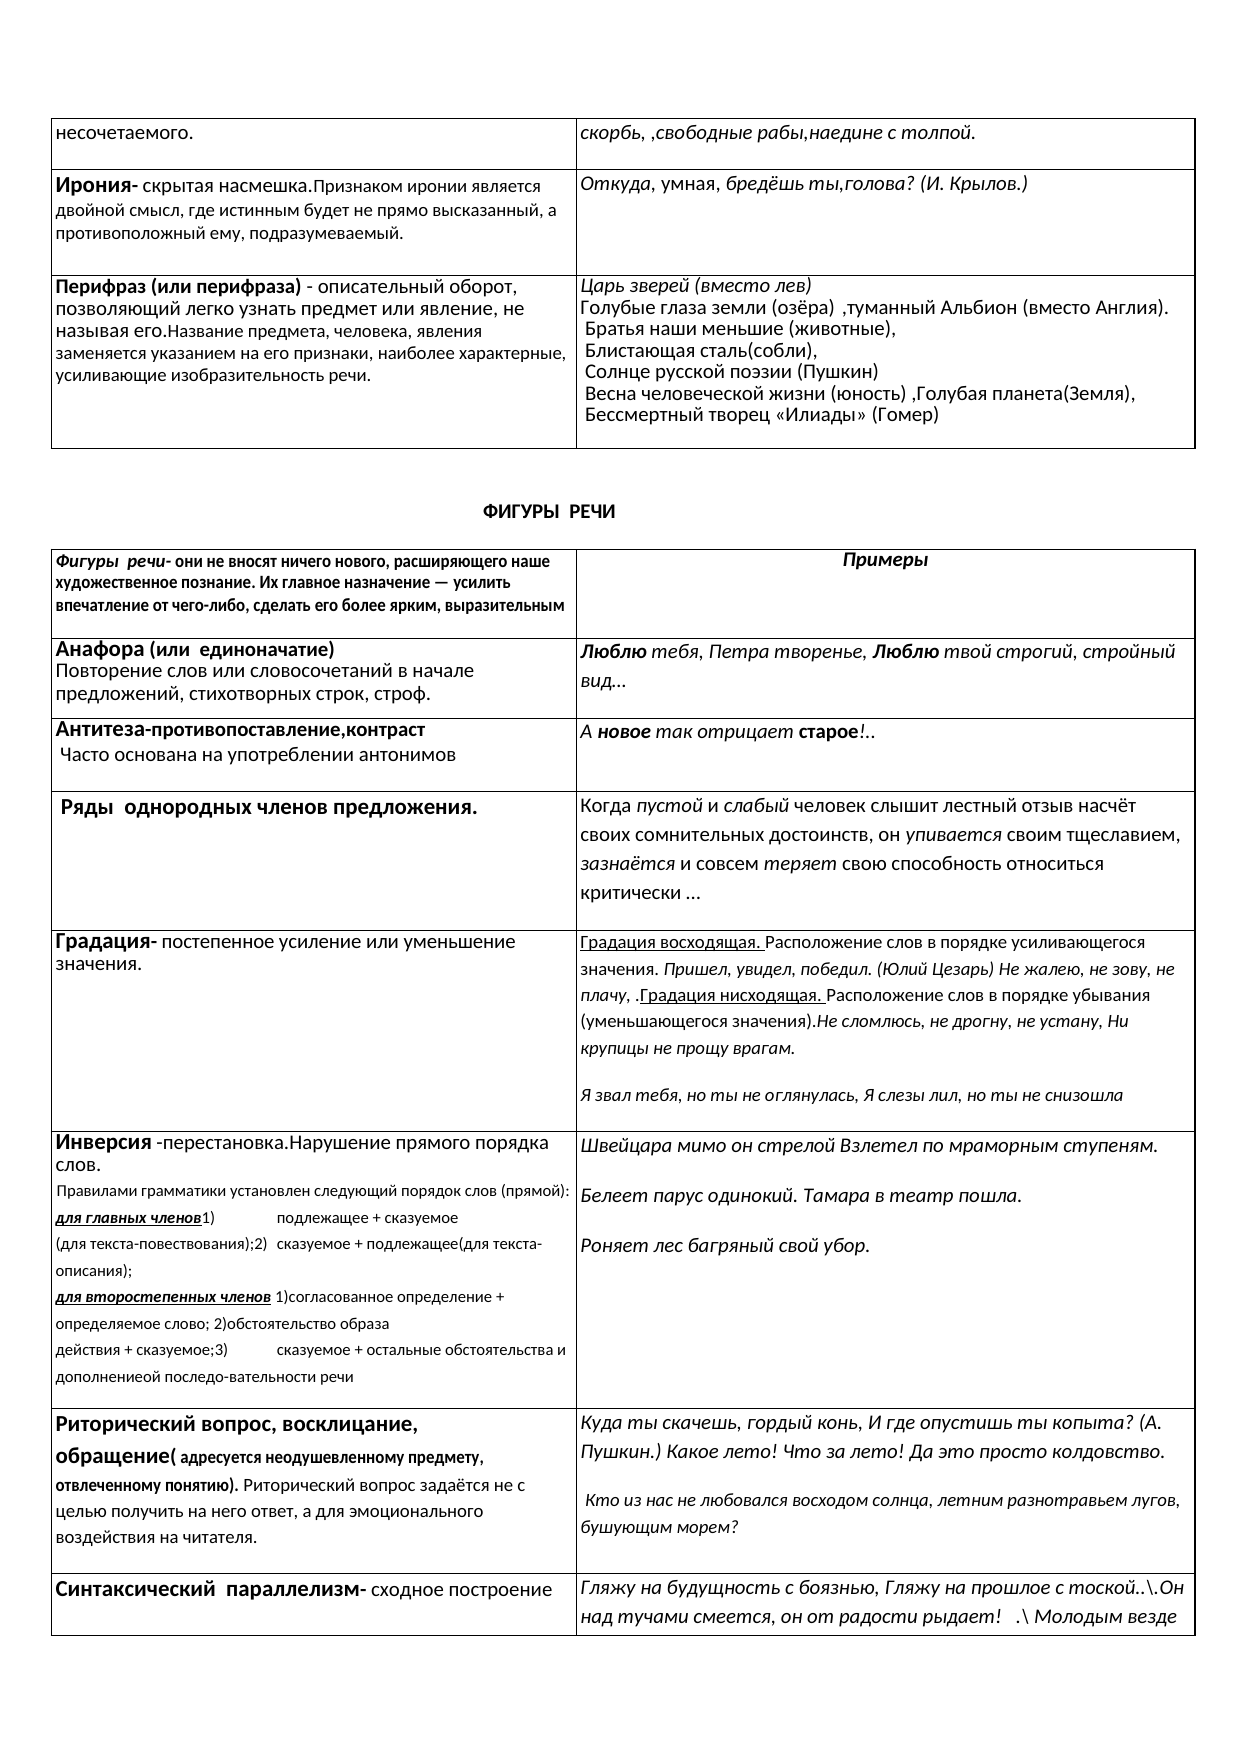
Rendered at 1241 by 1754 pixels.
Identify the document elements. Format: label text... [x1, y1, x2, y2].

table_cell Ирония- скрытая насмешка.Признаком иронии является двойной смысл, где истинным будет не прямо высказанный, а противоположный ему, подразумеваемый. [52, 170, 576, 275]
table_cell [52, 119, 576, 169]
table_cell Царь зверей (вместо лев) Голубые глаза земли (озёра) ,туманный Альбион (вместо Англия). Братья наши меньшие (животные), Блистающая сталь(собли), Солнце русской поэзии (Пушкин) Весна человеческой жизни (юность) ,Голубая планета(Земля), Бессмертный творец «Илиады» (Гомер) [577, 276, 1194, 447]
text ФИГУРЫ РЕЧИ [89, 498, 1152, 524]
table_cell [52, 1574, 576, 1635]
table_cell Когда пустой и слабый человек слышит лестный отзыв насчёт своих сомнительных достоинств, он упивается своим тщеславием, зазнаётся и совсем теряет свою способность относиться критически … [577, 792, 1194, 929]
table_cell Анафора (или единоначатие) Повторение слов или словосочетаний в начале предложений, стихотворных строк, строф. [52, 639, 576, 718]
table_header Примеры [577, 550, 1194, 637]
table_cell А новое так отрицает старое!.. [577, 719, 1194, 791]
table_cell Швейцара мимо он стрелой Взлетел по мраморным ступеням. Белеет парус одинокий. Тамара в театр пошла. Роняет лес багряный свой убор. [577, 1132, 1194, 1408]
table_cell Градация восходящая. Расположение слов в порядке усиливающегося значения. Пришел, увидел, победил. (Юлий Цезарь) Не жалею, не зову, не плачу, .Градация нисходящая. Расположение слов в порядке убывания (уменьшающегося значения).Не сломлюсь, не дрогну, не устану, Ни крупицы не прощу врагам. Я звал тебя, но ты не оглянулась, Я слезы лил, но ты не снизошла [577, 931, 1194, 1131]
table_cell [577, 119, 1194, 169]
table_cell Антитеза-противопоставление,контраст Часто основана на употреблении антонимов [52, 719, 576, 791]
table_cell Перифраз (или перифраза) - описательный оборот, позволяющий легко узнать предмет или явление, не называя его.Название предмета, человека, явления заменяется указанием на его признаки, наиболее характерные, усиливающие изобразительность речи. [52, 276, 576, 447]
table_cell Куда ты скачешь, гордый конь, И где опустишь ты копыта? (А. Пушкин.) Какое лето! Что за лето! Да это просто колдовство. Кто из нас не любовался восходом солнца, летним разнотравьем лугов, бушующим морем? [577, 1409, 1194, 1573]
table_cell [577, 1574, 1194, 1635]
table_cell Градация- постепенное усиление или уменьшение значения. [52, 931, 576, 1131]
table_cell Инверсия -перестановка.Нарушение прямого порядка слов. Правилами грамматики установлен следующий порядок слов (прямой): для главных членов1) подлежащее + сказуемое (для текста-повествования);2) сказуемое + подлежащее(для текста-описания); для второстепенных членов 1)согласованное определение + определяемое слово; 2)обстоятельство образа действия + сказуемое;3) сказуемое + остальные обстоятельства и дополнениеой последо-вательности речи [52, 1132, 576, 1408]
table_cell Откуда, умная, бредёшь ты,голова? (И. Крылов.) [577, 170, 1194, 275]
table_cell Ряды однородных членов предложения. [52, 792, 576, 929]
table_header Фигуры речи- они не вносят ничего нового, расширяющего наше художественное познание. Их главное назначение — усилить впечатление от чего-либо, сделать его более ярким, выразительным [52, 550, 576, 637]
table_cell Риторический вопрос, восклицание, обращение( адресуется неодушевленному предмету, отвлеченному понятию). Риторический вопрос задаётся не с целью получить на него ответ, а для эмоционального воздействия на читателя. [52, 1409, 576, 1573]
table_cell Люблю тебя, Петра творенье, Люблю твой строгий, стройный вид… [577, 639, 1194, 718]
